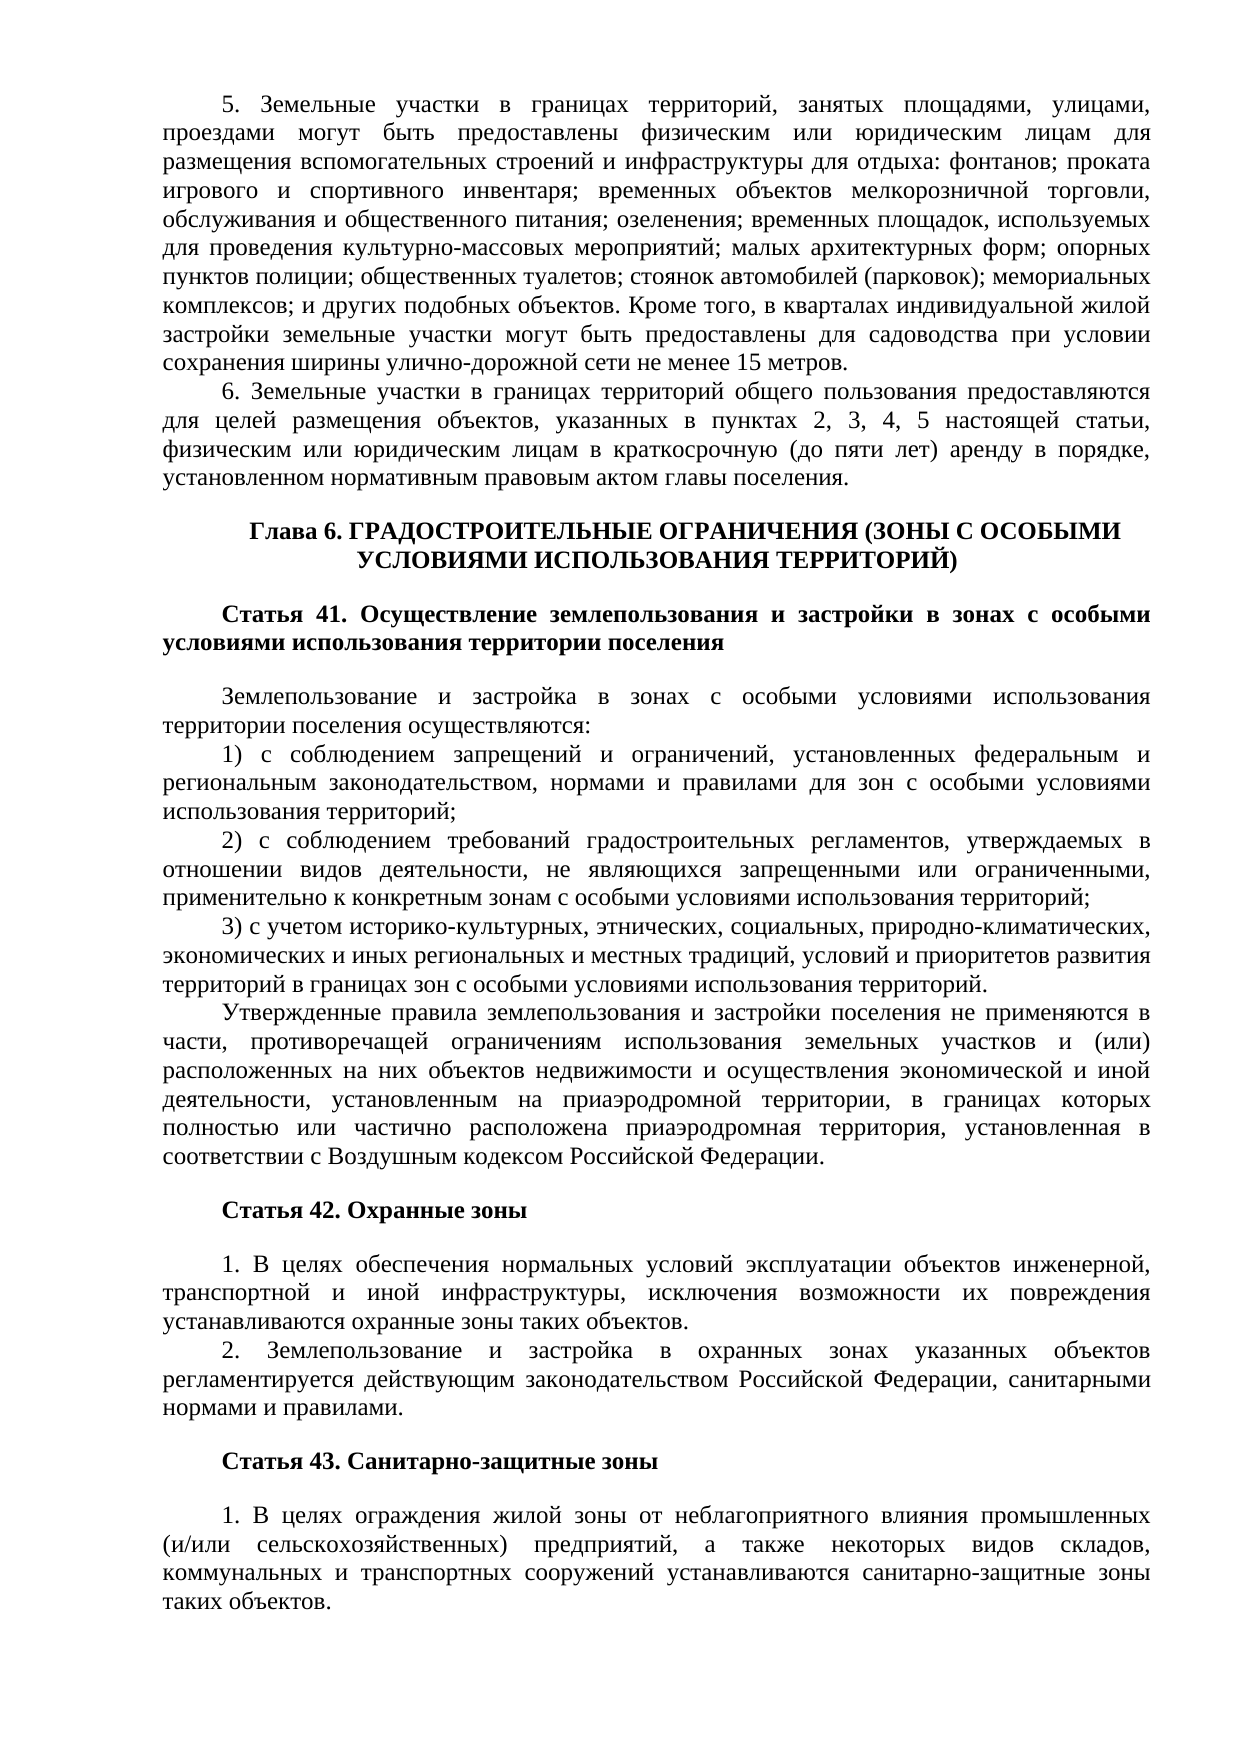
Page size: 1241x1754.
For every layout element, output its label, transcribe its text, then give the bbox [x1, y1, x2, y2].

text 3) с учетом историко-культурных, этнических, социальных, природно-климатических, экономических и иных региональных и местных традиций, условий и приоритетов развития территорий в границах зон с особыми условиями использования территорий. [162, 911, 1152, 997]
text 6. Земельные участки в границах территорий общего пользования предоставляются для целей размещения объектов, указанных в пунктах 2, 3, 4, 5 настоящей статьи, физическим или юридическим лицам в краткосрочную (до пяти лет) аренду в порядке, установленном нормативным правовым актом главы поселения. [162, 376, 1152, 491]
text Статья 41. Осуществление землепользования и застройки в зонах с особыми условиями использования территории поселения [162, 599, 1152, 656]
text Утвержденные правила землепользования и застройки поселения не применяются в части, противоречащей ограничениям использования земельных участков и (или) расположенных на них объектов недвижимости и осуществления экономической и иной деятельности, установленным на приаэродромной территории, в границах которых полностью или частично расположена приаэродромная территория, установленная в соответствии с Воздушным кодексом Российской Федерации. [162, 997, 1152, 1170]
text Глава 6. ГРАДОСТРОИТЕЛЬНЫЕ ОГРАНИЧЕНИЯ (ЗОНЫ С ОСОБЫМИ УСЛОВИЯМИ ИСПОЛЬЗОВАНИЯ ТЕРРИТОРИЙ) [162, 516, 1152, 574]
text Землепользование и застройка в зонах с особыми условиями использования территории поселения осуществляются: [162, 681, 1152, 739]
text 2) с соблюдением требований градостроительных регламентов, утверждаемых в отношении видов деятельности, не являющихся запрещенными или ограниченными, применительно к конкретным зонам с особыми условиями использования территорий; [162, 825, 1152, 911]
text Статья 42. Охранные зоны [162, 1195, 1152, 1224]
text Статья 43. Санитарно-защитные зоны [162, 1446, 1152, 1475]
text 2. Землепользование и застройка в охранных зонах указанных объектов регламентируется действующим законодательством Российской Федерации, санитарными нормами и правилами. [162, 1335, 1152, 1421]
text 1) с соблюдением запрещений и ограничений, установленных федеральным и региональным законодательством, нормами и правилами для зон с особыми условиями использования территорий; [162, 739, 1152, 825]
text 1. В целях ограждения жилой зоны от неблагоприятного влияния промышленных (и/или сельскохозяйственных) предприятий, а также некоторых видов складов, коммунальных и транспортных сооружений устанавливаются санитарно-защитные зоны таких объектов. [162, 1500, 1152, 1615]
text 5. Земельные участки в границах территорий, занятых площадями, улицами, проездами могут быть предоставлены физическим или юридическим лицам для размещения вспомогательных строений и инфраструктуры для отдыха: фонтанов; проката игрового и спортивного инвентаря; временных объектов мелкорозничной торговли, обслуживания и общественного питания; озеленения; временных площадок, используемых для проведения культурно-массовых мероприятий; малых архитектурных форм; опорных пунктов полиции; общественных туалетов; стоянок автомобилей (парковок); мемориальных комплексов; и других подобных объектов. Кроме того, в кварталах индивидуальной жилой застройки земельные участки могут быть предоставлены для садоводства при условии сохранения ширины улично-дорожной сети не менее 15 метров. [162, 89, 1152, 376]
text 1. В целях обеспечения нормальных условий эксплуатации объектов инженерной, транспортной и иной инфраструктуры, исключения возможности их повреждения устанавливаются охранные зоны таких объектов. [162, 1249, 1152, 1335]
